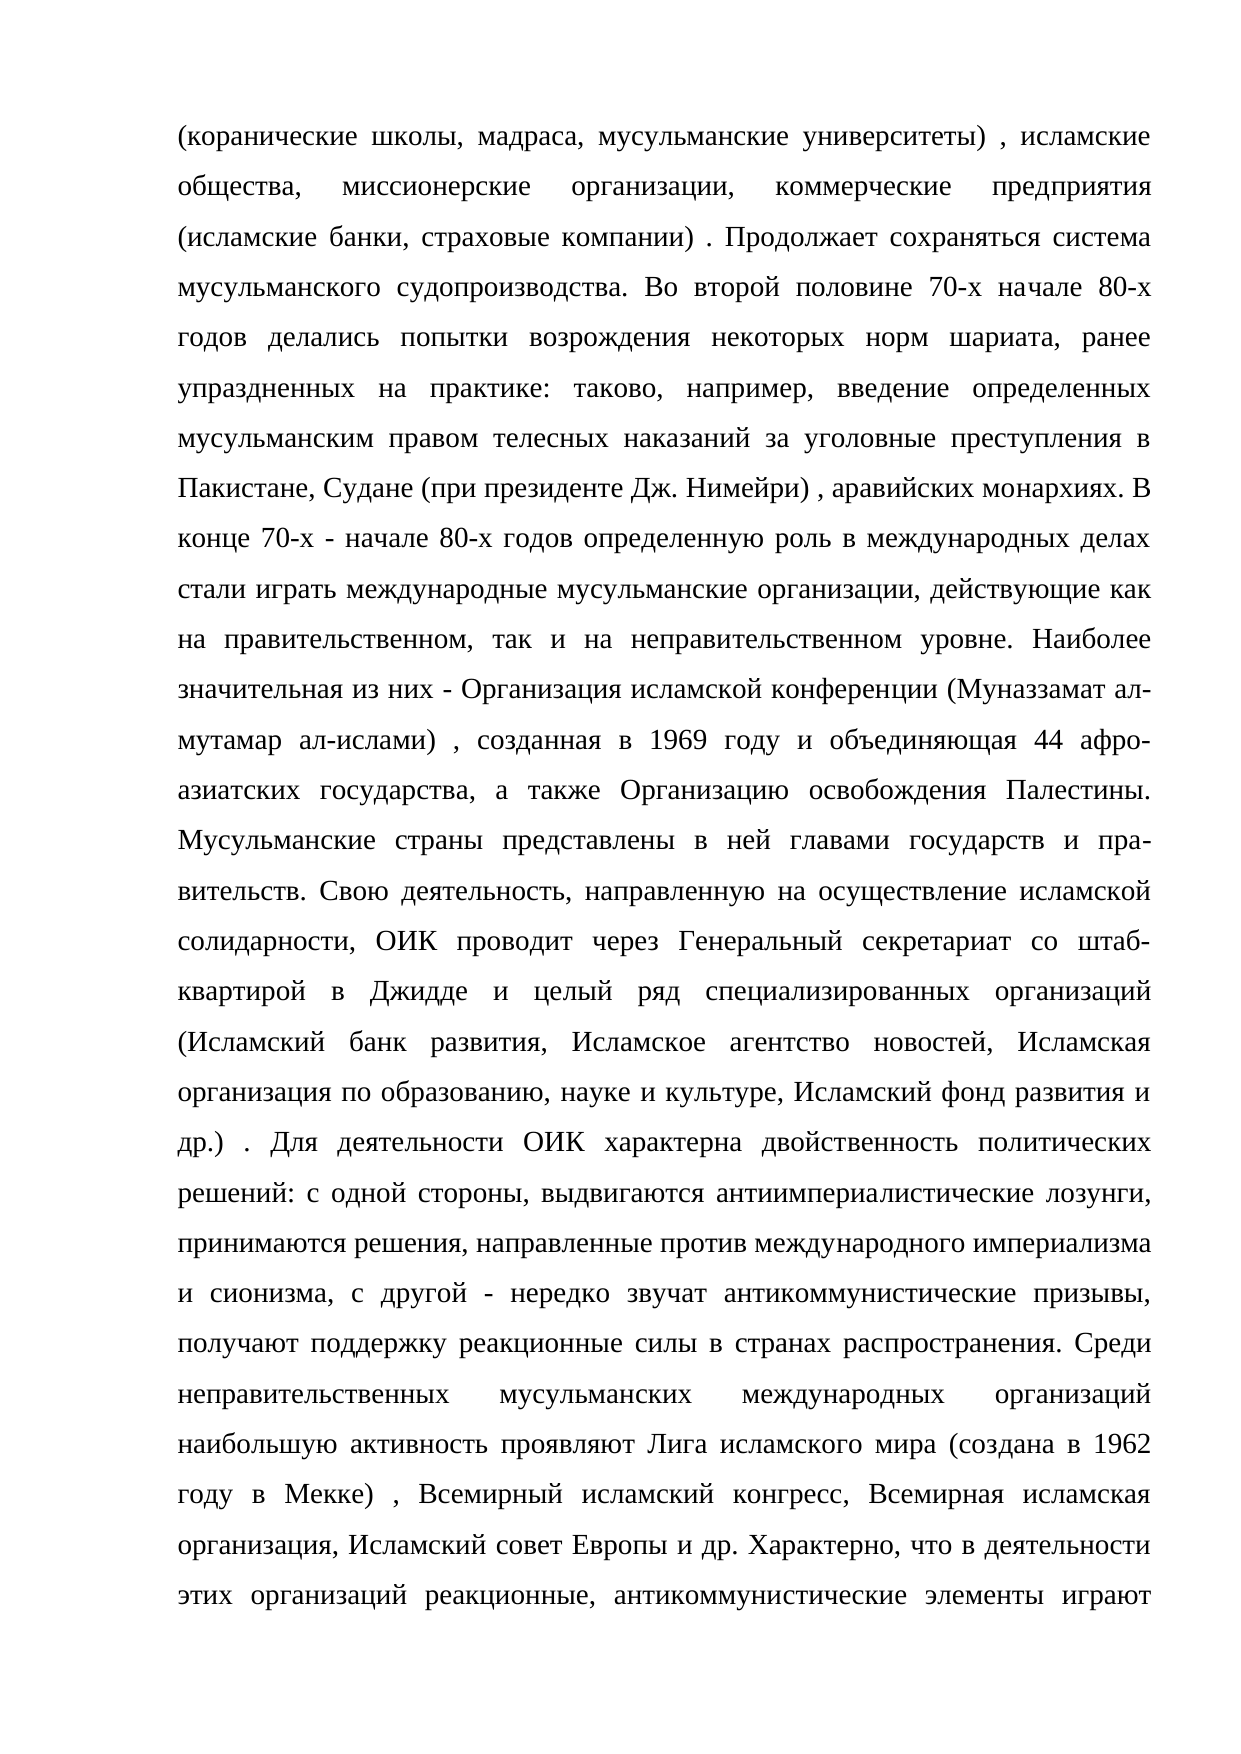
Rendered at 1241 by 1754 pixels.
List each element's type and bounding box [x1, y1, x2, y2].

text [177, 118, 1152, 1611]
